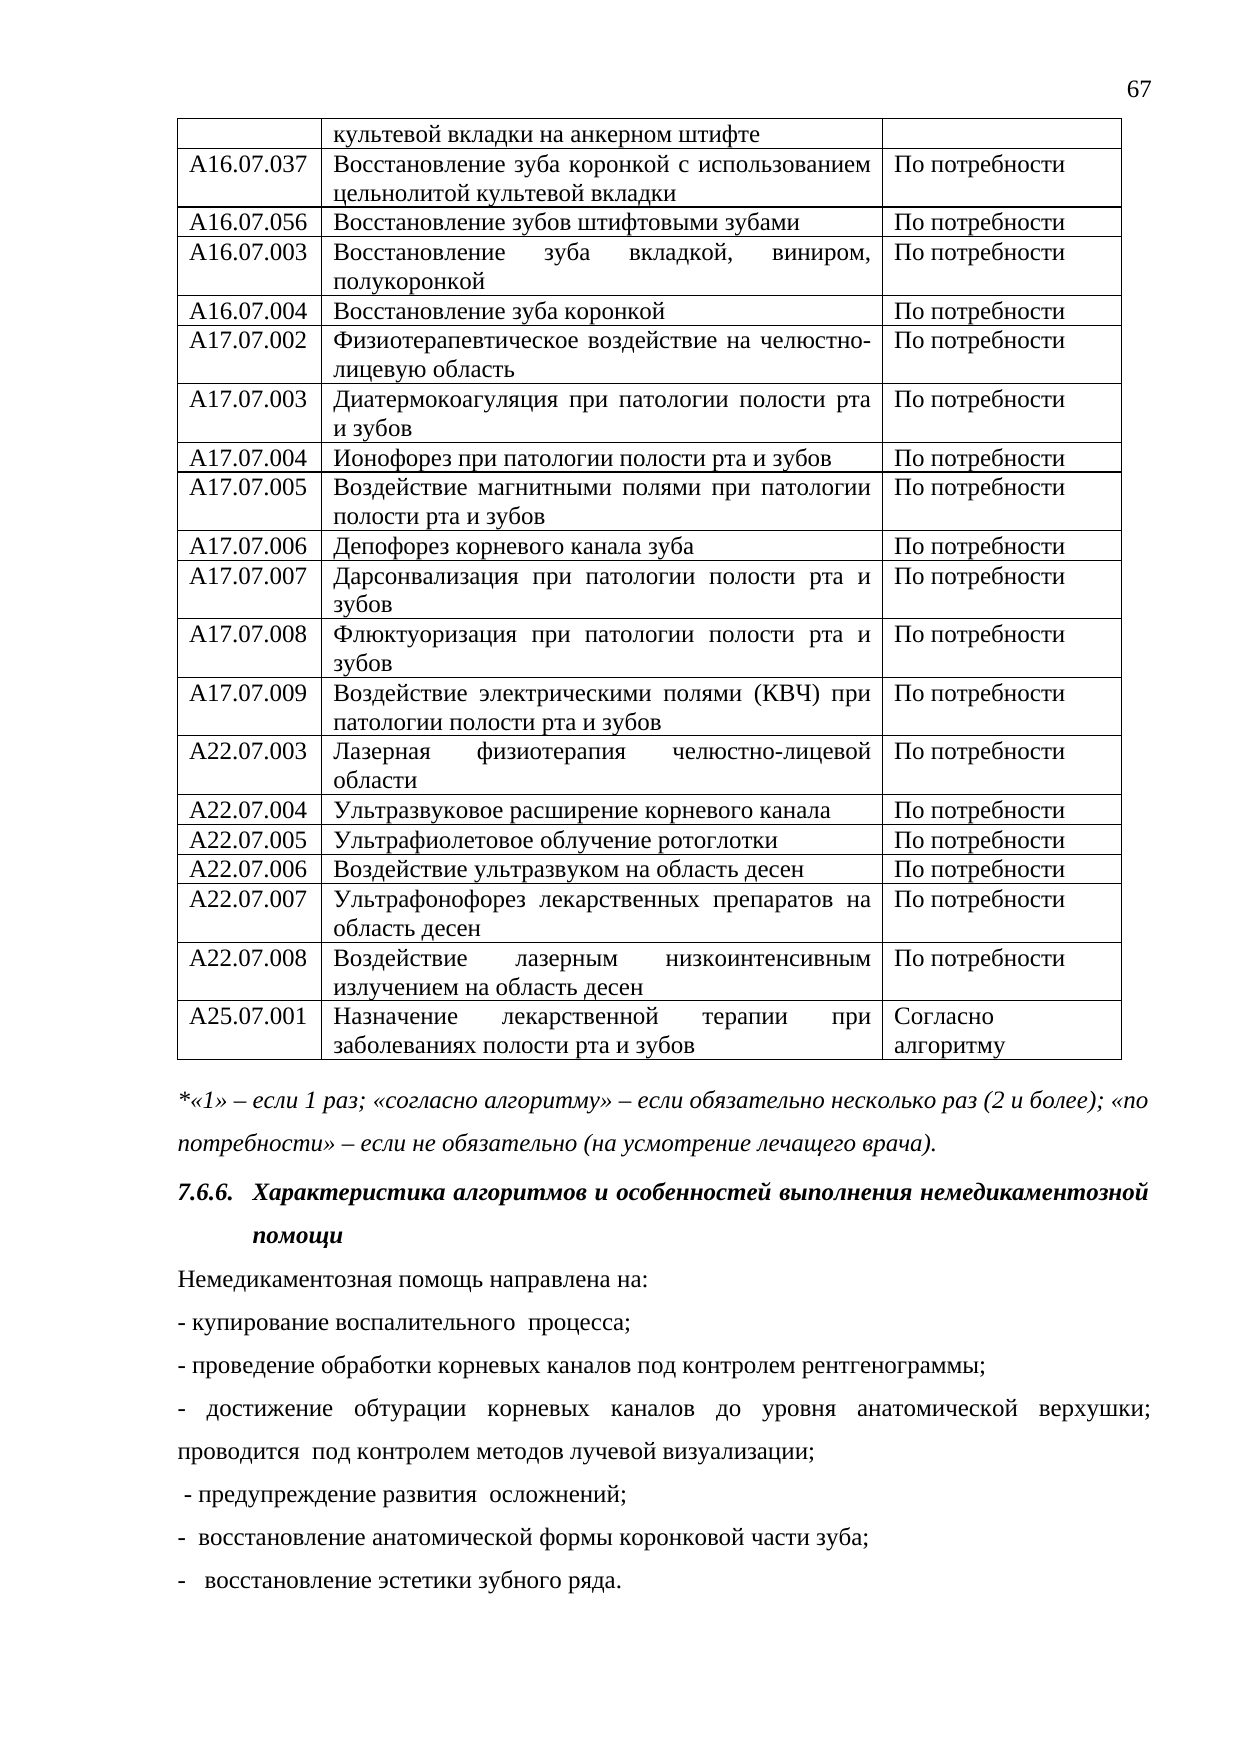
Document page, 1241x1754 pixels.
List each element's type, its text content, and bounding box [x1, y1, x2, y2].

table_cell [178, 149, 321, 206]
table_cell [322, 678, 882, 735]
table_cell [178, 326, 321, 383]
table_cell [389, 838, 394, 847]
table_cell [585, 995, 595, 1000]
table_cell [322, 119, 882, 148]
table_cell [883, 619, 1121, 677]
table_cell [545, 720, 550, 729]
subtitle *«1» – если 1 раз; «согласно алгоритму» – если обязательно несколько раз (2 и более); «по потребности» – если не обязательно (на усмотрение лечащего врача). [177, 1085, 1152, 1157]
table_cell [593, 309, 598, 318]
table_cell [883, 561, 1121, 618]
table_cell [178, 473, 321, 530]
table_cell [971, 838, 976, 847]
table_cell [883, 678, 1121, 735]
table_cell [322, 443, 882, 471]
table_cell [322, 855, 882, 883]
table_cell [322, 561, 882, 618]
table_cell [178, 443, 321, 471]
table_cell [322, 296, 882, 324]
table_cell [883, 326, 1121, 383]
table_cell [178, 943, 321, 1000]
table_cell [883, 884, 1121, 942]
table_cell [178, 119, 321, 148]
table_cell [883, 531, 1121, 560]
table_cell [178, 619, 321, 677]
text - проведение обработки корневых каналов под контролем рентгенограммы; [177, 1350, 1152, 1379]
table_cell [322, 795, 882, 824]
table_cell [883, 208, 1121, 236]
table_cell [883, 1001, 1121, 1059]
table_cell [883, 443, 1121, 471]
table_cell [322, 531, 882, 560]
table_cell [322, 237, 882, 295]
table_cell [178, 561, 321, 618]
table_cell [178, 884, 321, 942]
text - достижение обтурации корневых каналов до уровня анатомической верхушки; проводится под контролем методов лучевой визуализации; [177, 1393, 1152, 1465]
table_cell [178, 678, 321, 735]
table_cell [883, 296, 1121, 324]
text - восстановление эстетики зубного ряда. [177, 1566, 1152, 1594]
text - восстановление анатомической формы коронковой части зуба; [177, 1522, 1152, 1551]
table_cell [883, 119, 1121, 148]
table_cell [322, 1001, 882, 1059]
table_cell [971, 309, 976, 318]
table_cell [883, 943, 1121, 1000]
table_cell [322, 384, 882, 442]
list Характеристика алгоритмов и особенностей выполнения немедикаментозной помощи [177, 1177, 1152, 1249]
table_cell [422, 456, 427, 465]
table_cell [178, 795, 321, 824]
text - предупреждение развития осложнений; [177, 1479, 1152, 1508]
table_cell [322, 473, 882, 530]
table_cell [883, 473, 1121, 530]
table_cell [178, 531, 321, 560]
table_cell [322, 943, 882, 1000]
text Немедикаментозная помощь направлена на: [177, 1264, 1152, 1292]
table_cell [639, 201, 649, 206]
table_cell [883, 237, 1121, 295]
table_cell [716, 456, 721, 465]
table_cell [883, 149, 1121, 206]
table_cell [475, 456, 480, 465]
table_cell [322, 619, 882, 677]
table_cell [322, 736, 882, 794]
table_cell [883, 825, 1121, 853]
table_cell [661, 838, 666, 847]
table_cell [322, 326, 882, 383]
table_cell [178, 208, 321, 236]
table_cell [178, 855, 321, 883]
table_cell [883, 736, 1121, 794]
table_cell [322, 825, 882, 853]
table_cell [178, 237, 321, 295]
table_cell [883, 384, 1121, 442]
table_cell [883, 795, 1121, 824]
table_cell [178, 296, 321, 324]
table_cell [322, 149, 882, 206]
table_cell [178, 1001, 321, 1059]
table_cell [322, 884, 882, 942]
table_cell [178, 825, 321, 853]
text - купирование воспалительного процесса; [177, 1307, 1152, 1336]
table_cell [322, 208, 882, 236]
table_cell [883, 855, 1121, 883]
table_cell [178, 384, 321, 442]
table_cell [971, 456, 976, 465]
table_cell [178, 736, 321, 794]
